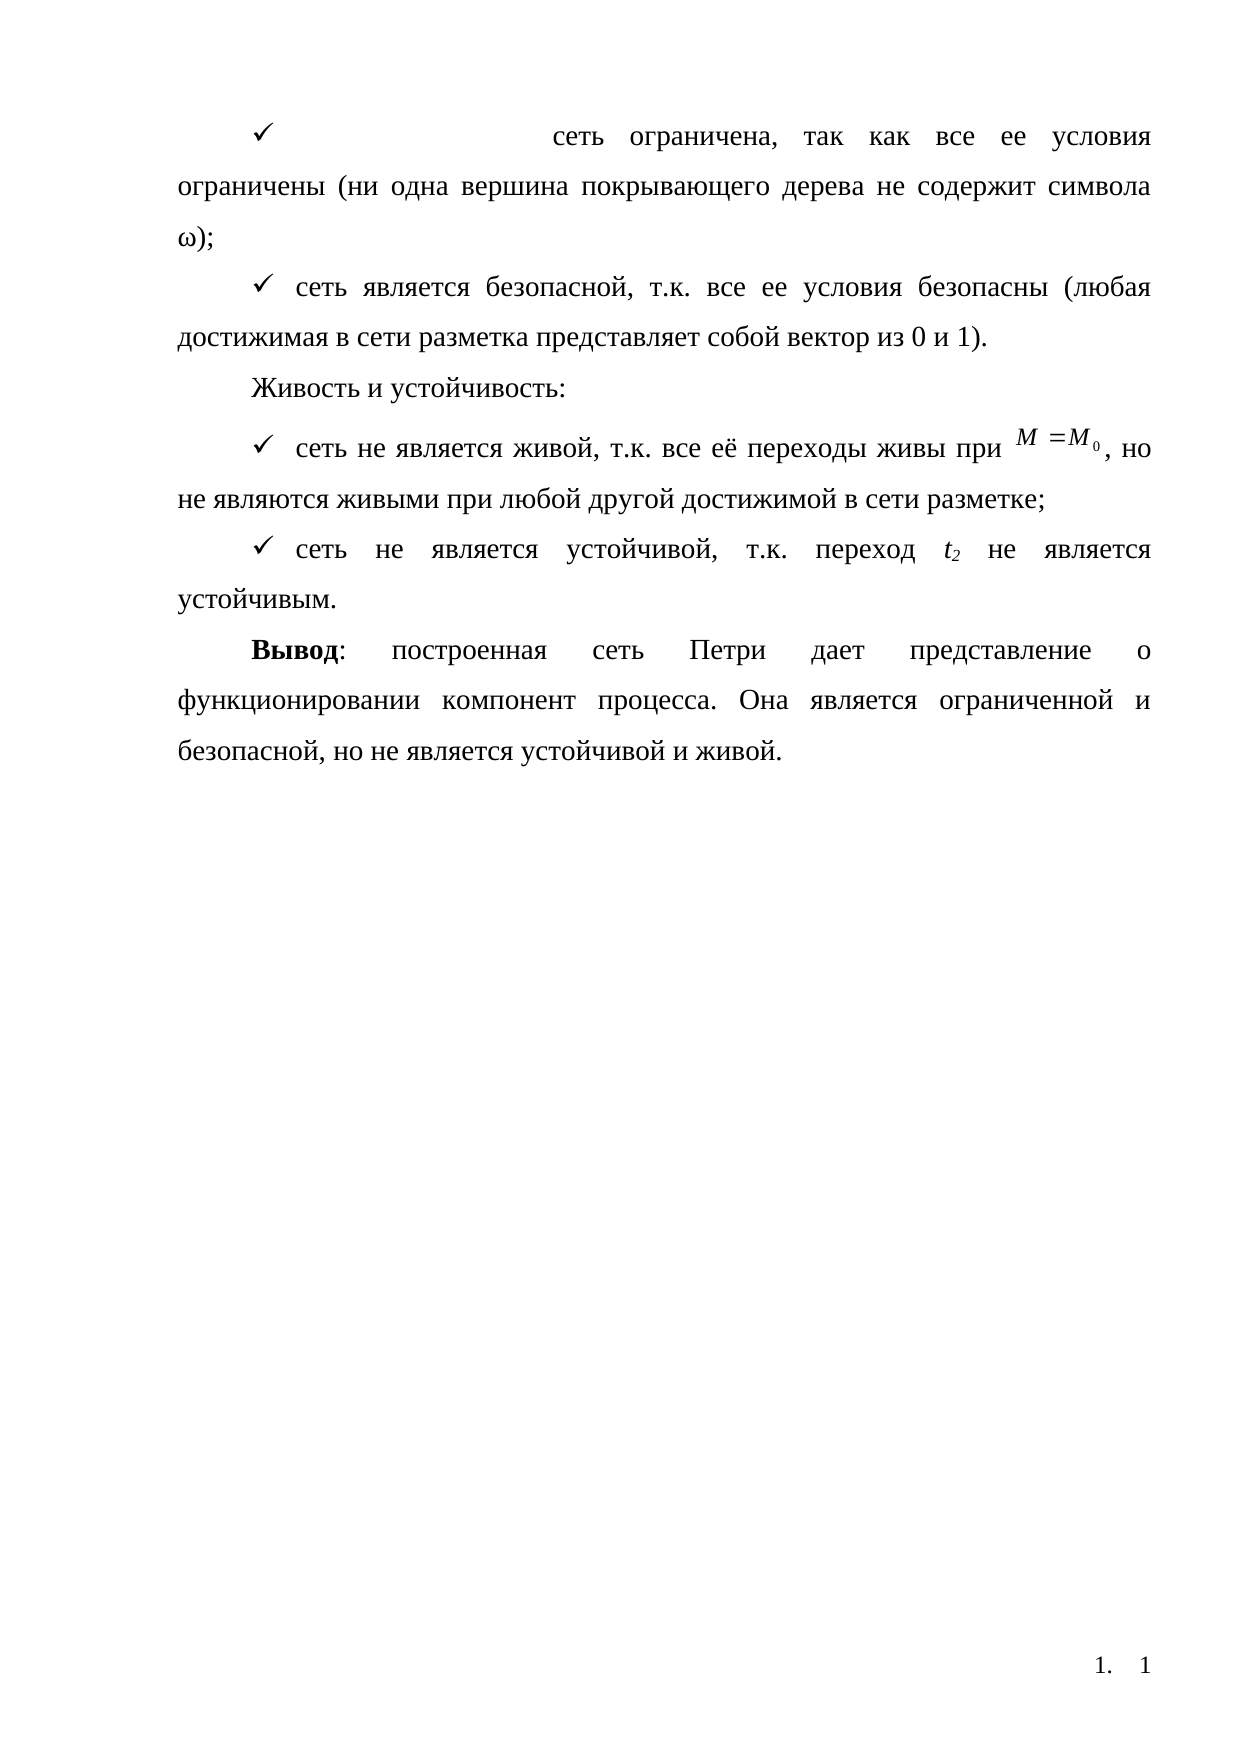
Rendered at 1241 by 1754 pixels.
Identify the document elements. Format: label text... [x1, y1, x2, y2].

list сеть ограничена, так как все ее условия ограничены (ни одна вершина покрывающего дерева не содержит символа ω); [177, 118, 1152, 252]
list Вывод: построенная сеть Петри дает представление о функционировании компонент процесса. Она является ограниченной и безопасной, но не является устойчивой и живой. [177, 632, 1152, 766]
list сеть не является устойчивой, т.к. переход t2 не является устойчивым. [177, 531, 1152, 615]
list Живость и устойчивость: [177, 370, 1152, 403]
list сеть не является живой, т.к. все её переходы живы при , но не являются живыми при любой другой достижимой в сети разметке; [177, 420, 1152, 514]
list сеть является безопасной, т.к. все ее условия безопасны (любая достижимая в сети разметка представляет собой вектор из 0 и 1). [177, 269, 1152, 353]
